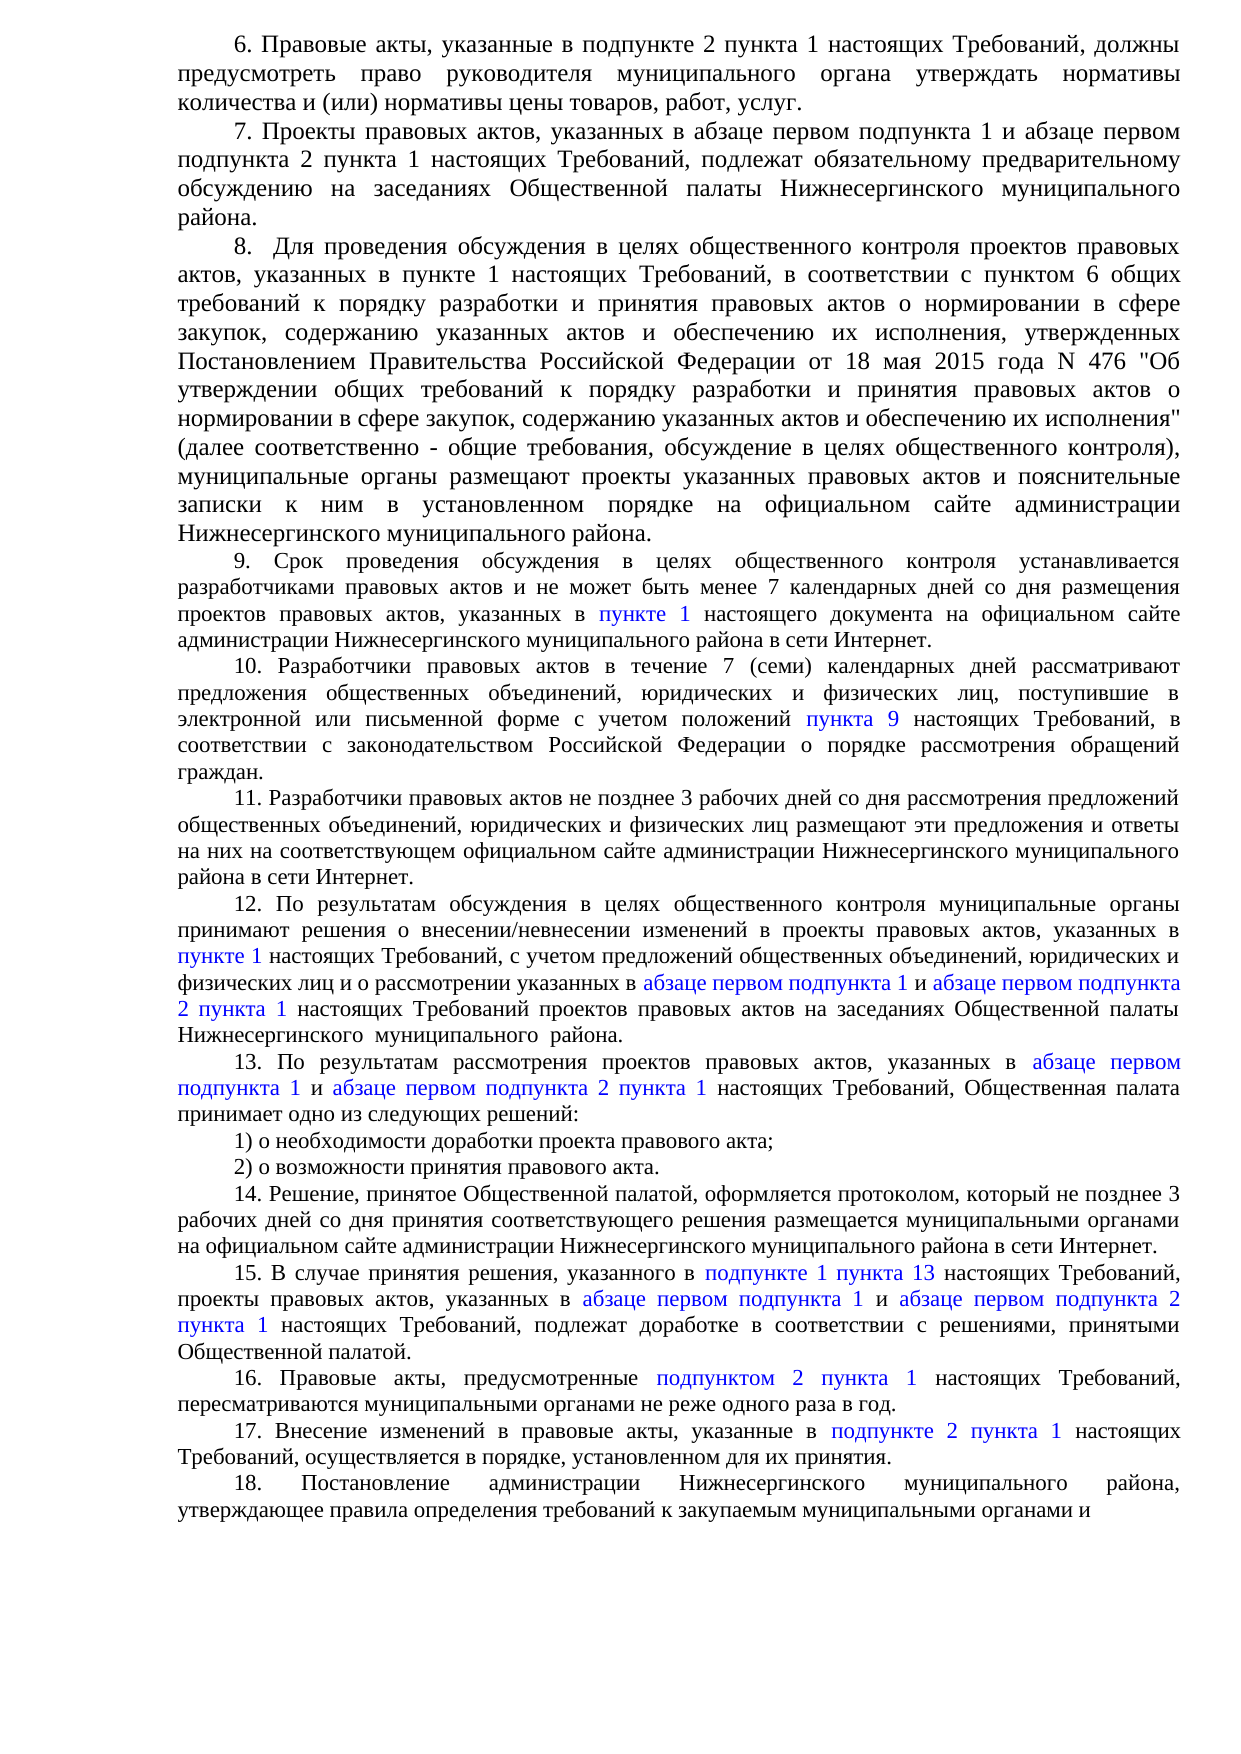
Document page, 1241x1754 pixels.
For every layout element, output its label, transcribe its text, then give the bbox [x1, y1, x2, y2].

text 1) о необходимости доработки проекта правового акта; [177, 1127, 1181, 1153]
text 15. В случае принятия решения, указанного в подпункте 1 пункта 13 настоящих Требований, проекты правовых актов, указанных в абзаце первом подпункта 1 и абзаце первом подпункта 2 пункта 1 настоящих Требований, подлежат доработке в соответствии с решениями, принятыми Общественной палатой. [177, 1259, 1181, 1364]
text 10. Разработчики правовых актов в течение 7 (семи) календарных дней рассматривают предложения общественных объединений, юридических и физических лиц, поступившие в электронной или письменной форме с учетом положений пункта 9 настоящих Требований, в соответствии с законодательством Российской Федерации о порядке рассмотрения обращений граждан. [177, 652, 1181, 784]
text 9. Срок проведения обсуждения в целях общественного контроля устанавливается разработчиками правовых актов и не может быть менее 7 календарных дней со дня размещения проектов правовых актов, указанных в пункте 1 настоящего документа на официальном сайте администрации Нижнесергинского муниципального района в сети Интернет. [177, 547, 1181, 652]
text 16. Правовые акты, предусмотренные подпунктом 2 пункта 1 настоящих Требований, пересматриваются муниципальными органами не реже одного раза в год. [177, 1364, 1181, 1417]
text 18. Постановление администрации Нижнесергинского муниципального района, утверждающее правила определения требований к закупаемым муниципальными органами и [177, 1469, 1181, 1522]
text 12. По результатам обсуждения в целях общественного контроля муниципальные органы принимают решения о внесении/невнесении изменений в проекты правовых актов, указанных в пункте 1 настоящих Требований, с учетом предложений общественных объединений, юридических и физических лиц и о рассмотрении указанных в абзаце первом подпункта 1 и абзаце первом подпункта 2 пункта 1 настоящих Требований проектов правовых актов на заседаниях Общественной палаты Нижнесергинского муниципального района. [177, 890, 1181, 1048]
text 14. Решение, принятое Общественной палатой, оформляется протоколом, который не позднее 3 рабочих дней со дня принятия соответствующего решения размещается муниципальными органами на официальном сайте администрации Нижнесергинского муниципального района в сети Интернет. [177, 1179, 1181, 1259]
text 7. Проекты правовых актов, указанных в абзаце первом подпункта 1 и абзаце первом подпункта 2 пункта 1 настоящих Требований, подлежат обязательному предварительному обсуждению на заседаниях Общественной палаты Нижнесергинского муниципального района. [177, 116, 1181, 231]
text 17. Внесение изменений в правовые акты, указанные в подпункте 2 пункта 1 настоящих Требований, осуществляется в порядке, установленном для их принятия. [177, 1417, 1181, 1469]
text 6. Правовые акты, указанные в подпункте 2 пункта 1 настоящих Требований, должны предусмотреть право руководителя муниципального органа утверждать нормативы количества и (или) нормативы цены товаров, работ, услуг. [177, 29, 1181, 116]
text 13. По результатам рассмотрения проектов правовых актов, указанных в абзаце первом подпункта 1 и абзаце первом подпункта 2 пункта 1 настоящих Требований, Общественная палата принимает одно из следующих решений: [177, 1048, 1181, 1127]
text 8. Для проведения обсуждения в целях общественного контроля проектов правовых актов, указанных в пункте 1 настоящих Требований, в соответствии с пунктом 6 общих требований к порядку разработки и принятия правовых актов о нормировании в сфере закупок, содержанию указанных актов и обеспечению их исполнения, утвержденных Постановлением Правительства Российской Федерации от 18 мая 2015 года N 476 "Об утверждении общих требований к порядку разработки и принятия правовых актов о нормировании в сфере закупок, содержанию указанных актов и обеспечению их исполнения" (далее соответственно - общие требования, обсуждение в целях общественного контроля), муниципальные органы размещают проекты указанных правовых актов и пояснительные записки к ним в установленном порядке на официальном сайте администрации Нижнесергинского муниципального района. [177, 231, 1181, 547]
text 2) о возможности принятия правового акта. [177, 1153, 1181, 1179]
text 11. Разработчики правовых актов не позднее 3 рабочих дней со дня рассмотрения предложений общественных объединений, юридических и физических лиц размещают эти предложения и ответы на них на соответствующем официальном сайте администрации Нижнесергинского муниципального района в сети Интернет. [177, 784, 1181, 890]
